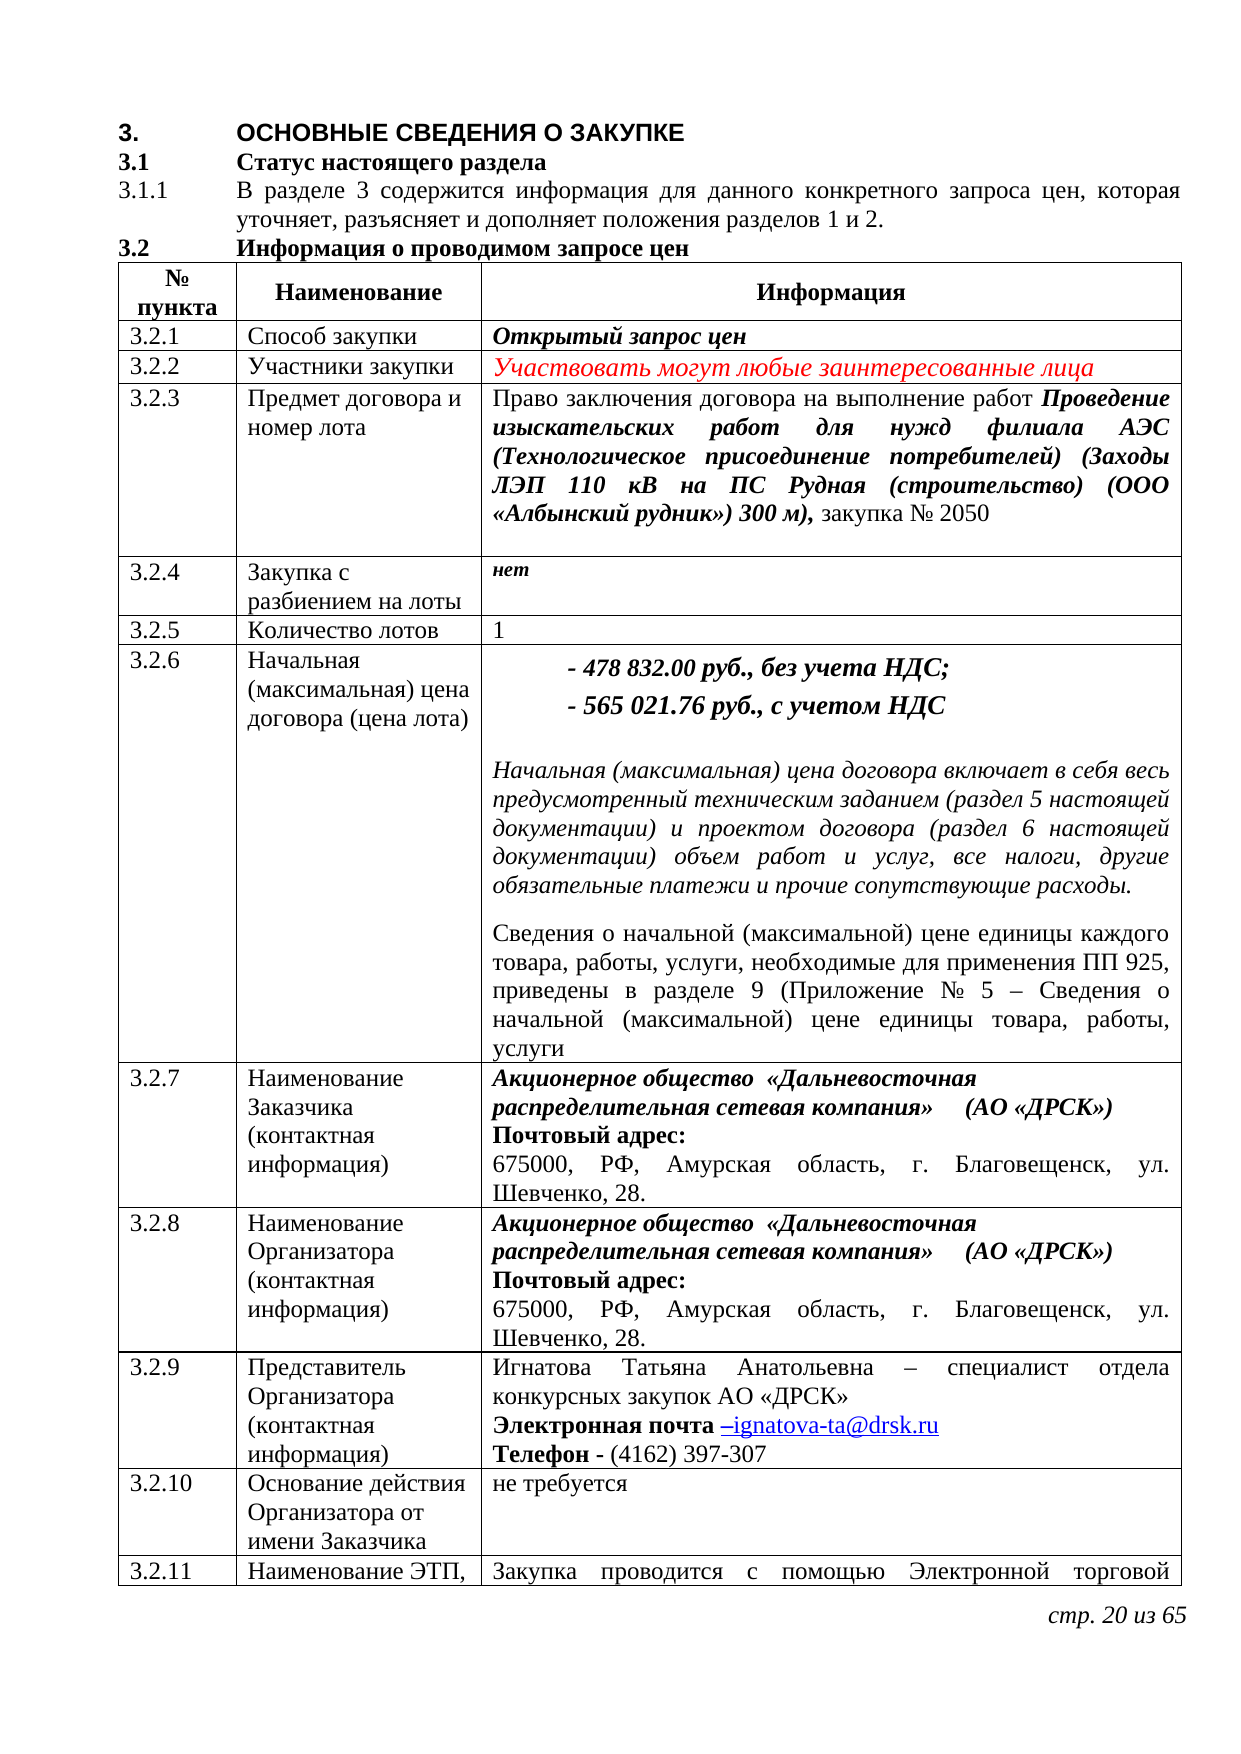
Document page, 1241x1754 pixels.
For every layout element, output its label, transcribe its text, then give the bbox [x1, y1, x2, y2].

subtitle Статус настоящего раздела [118, 147, 1181, 176]
table_cell нет [482, 557, 1181, 614]
table_cell [119, 1353, 236, 1467]
table_cell [119, 384, 236, 556]
table_cell Открытый запрос цен [482, 321, 1181, 350]
table_cell 1 [482, 616, 1181, 644]
table_cell [119, 1556, 236, 1584]
table_cell [119, 645, 236, 1062]
table_cell [119, 616, 236, 644]
table_cell Предмет договора и номер лота [237, 384, 481, 556]
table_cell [237, 1556, 481, 1584]
table_cell Начальная (максимальная) цена договора (цена лота) [237, 645, 481, 1062]
table_cell Наименование Заказчика (контактная информация) [237, 1063, 481, 1207]
table_cell Акционерное общество «Дальневосточная распределительная сетевая компания» (АО «ДРСК») Почтовый адрес: 675000, РФ, Амурская область, г. Благовещенск, ул. Шевченко, 28. [482, 1063, 1181, 1207]
table_cell Способ закупки [237, 321, 481, 350]
table_header Наименование [237, 263, 481, 320]
table_cell Наименование Организатора (контактная информация) [237, 1208, 481, 1351]
table_cell [119, 351, 236, 382]
table_cell Представитель Организатора (контактная информация) [237, 1353, 481, 1467]
table_cell Закупка с разбиением на лоты [237, 557, 481, 614]
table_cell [482, 1556, 1181, 1584]
table_cell [119, 1063, 236, 1207]
table_cell - 478 832.00 руб., без учета НДС; - 565 021.76 руб., с учетом НДС Начальная (максимальная) цена договора включает в себя весь предусмотренный техническим заданием (раздел 5 настоящей документации) и проектом договора (раздел 6 настоящей документации) объем работ и услуг, все налоги, другие обязательные платежи и прочие сопутствующие расходы. Сведения о начальной (максимальной) цене единицы каждого товара, работы, услуги, необходимые для применения ПП 925, приведены в разделе 9 (Приложение № 5 – Сведения о начальной (максимальной) цене единицы товара, работы, услуги [482, 645, 1181, 1062]
table_cell Акционерное общество «Дальневосточная распределительная сетевая компания» (АО «ДРСК») Почтовый адрес: 675000, РФ, Амурская область, г. Благовещенск, ул. Шевченко, 28. [482, 1208, 1181, 1351]
subtitle ОСНОВНЫЕ СВЕДЕНИЯ О ЗАКУПКЕ [118, 118, 1181, 147]
table_header № пункта [119, 263, 236, 320]
text В разделе 3 содержится информация для данного конкретного запроса цен, которая уточняет, разъясняет и дополняет положения разделов 1 и 2. [118, 176, 1181, 233]
table_cell Количество лотов [237, 616, 481, 644]
table_cell Участники закупки [237, 351, 481, 382]
subtitle Информация о проводимом запросе цен [118, 233, 1181, 262]
table_cell [119, 321, 236, 350]
table_cell [119, 557, 236, 614]
table_cell Игнатова Татьяна Анатольевна – специалист отдела конкурсных закупок АО «ДРСК» Электронная почта –ignatova-ta@drsk.ru Телефон - (4162) 397-307 [482, 1353, 1181, 1467]
table_cell не требуется [482, 1469, 1181, 1555]
table_header Информация [482, 263, 1181, 320]
table_cell Право заключения договора на выполнение работ Проведение изыскательских работ для нужд филиала АЭС (Технологическое присоединение потребителей) (Заходы ЛЭП 110 кВ на ПС Рудная (строительство) (ООО «Албынский рудник») 300 м), закупка № 2050 [482, 384, 1181, 556]
table_cell Участвовать могут любые заинтересованные лица [482, 351, 1181, 382]
table_cell [119, 1469, 236, 1555]
table_cell [119, 1208, 236, 1351]
table_cell Основание действия Организатора от имени Заказчика [237, 1469, 481, 1555]
